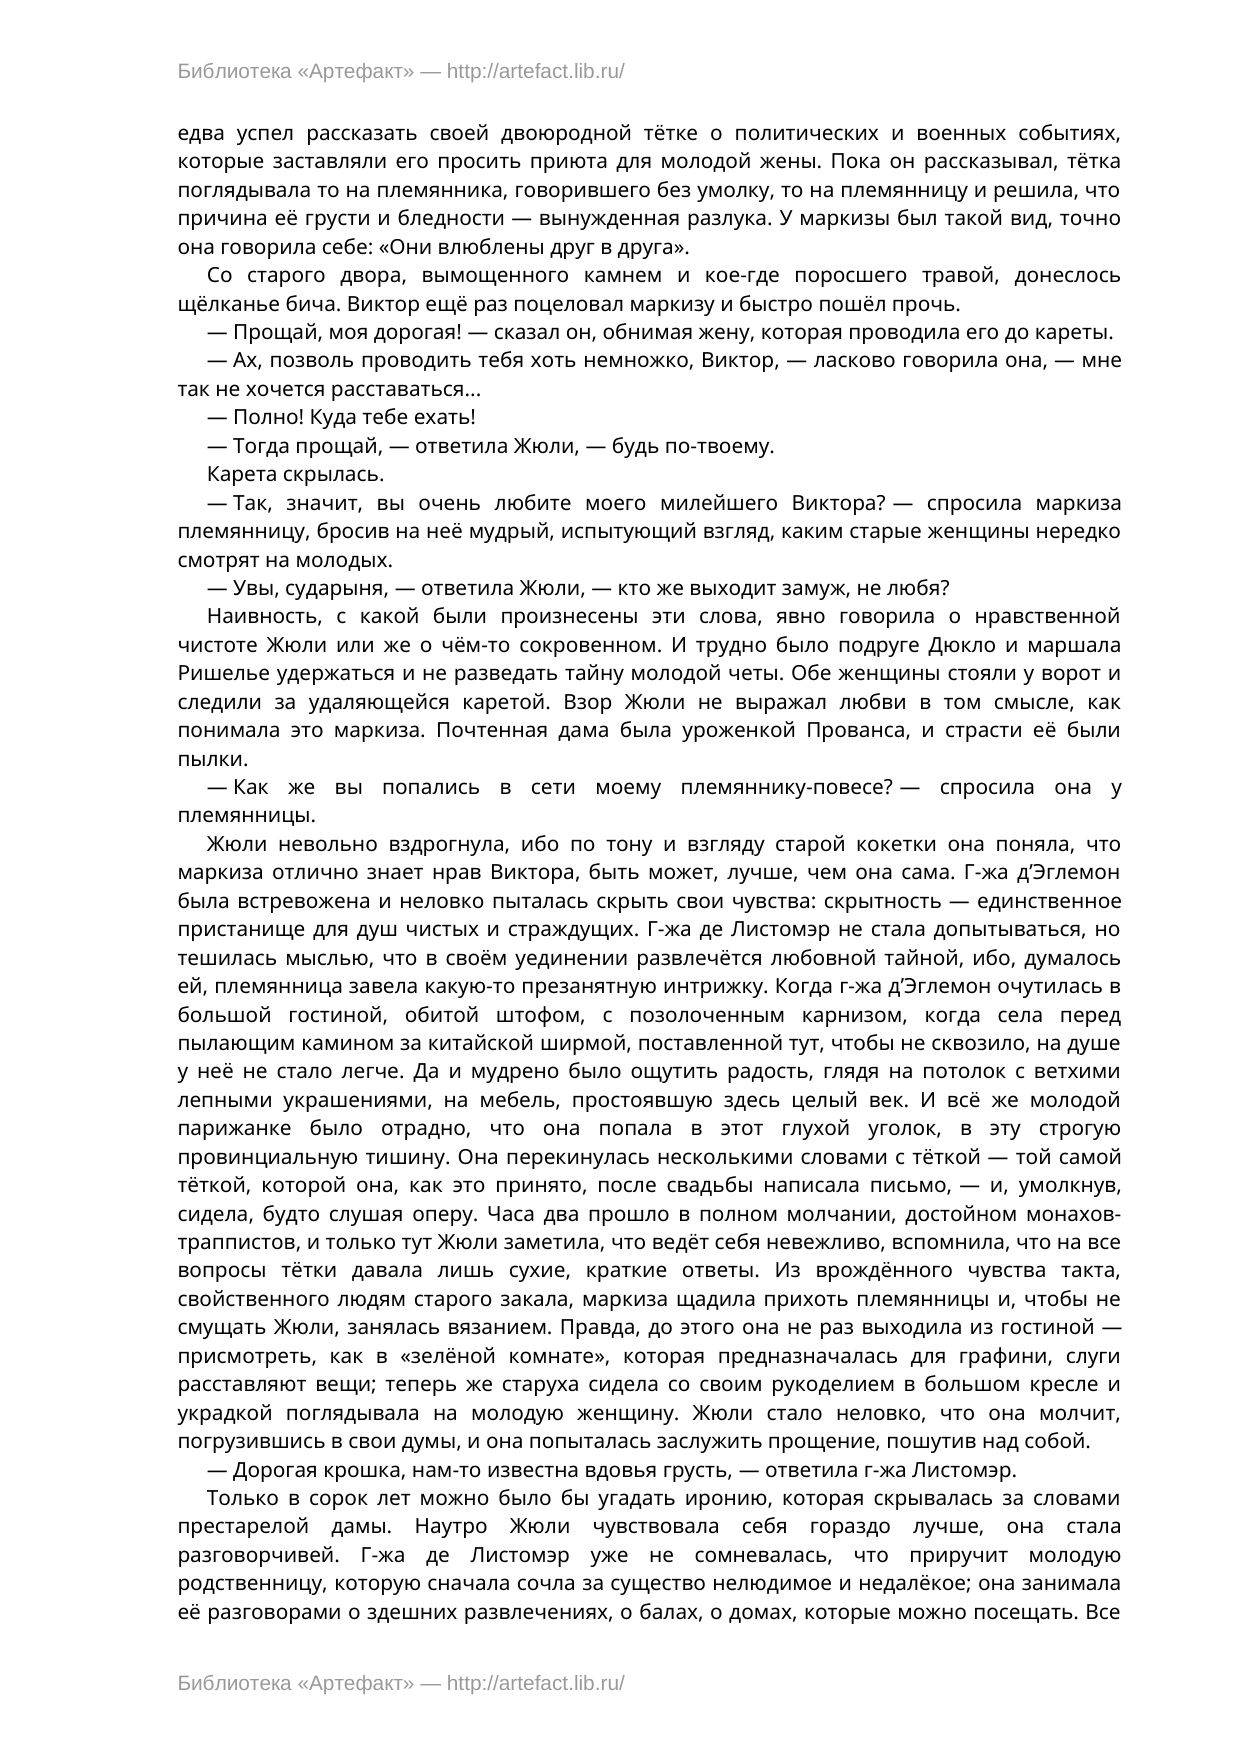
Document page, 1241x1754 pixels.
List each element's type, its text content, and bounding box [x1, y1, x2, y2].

text — Полно! Куда тебе ехать! [177, 402, 1122, 431]
text — Прощай, моя дорогая! — сказал он, обнимая жену, которая проводила его до кареты. [177, 317, 1122, 346]
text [177, 118, 1122, 260]
text — Так, значит, вы очень любите моего милейшего Виктора? — спросила маркиза племянницу, бросив на неё мудрый, испытующий взгляд, каким старые женщины нередко смотрят на молодых. [177, 488, 1122, 573]
text — Тогда прощай, — ответила Жюли, — будь по-твоему. [177, 431, 1122, 459]
text Со старого двора, вымощенного камнем и кое-где поросшего травой, донеслось щёлканье бича. Виктор ещё раз поцеловал маркизу и быстро пошёл прочь. [177, 260, 1122, 317]
text Карета скрылась. [177, 459, 1122, 488]
text — Дорогая крошка, нам-то известна вдовья грусть, — ответила г-жа Листомэр. [177, 1455, 1122, 1483]
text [177, 1483, 1122, 1625]
text — Увы, сударыня, — ответила Жюли, — кто же выходит замуж, не любя? [177, 573, 1122, 602]
text Жюли невольно вздрогнула, ибо по тону и взгляду старой кокетки она поняла, что маркиза отлично знает нрав Виктора, быть может, лучше, чем она сама. Г-жа д’Эглемон была встревожена и неловко пыталась скрыть свои чувства: скрытность — единственное пристанище для душ чистых и страждущих. Г-жа де Листомэр не стала допытываться, но тешилась мыслью, что в своём уединении развлечётся любовной тайной, ибо, думалось ей, племянница завела какую-то презанятную интрижку. Когда г-жа д’Эглемон очутилась в большой гостиной, обитой штофом, с позолоченным карнизом, когда села перед пылающим камином за китайской ширмой, поставленной тут, чтобы не сквозило, на душе у неё не стало легче. Да и мудрено было ощутить радость, глядя на потолок с ветхими лепными украшениями, на мебель, простоявшую здесь целый век. И всё же молодой парижанке было отрадно, что она попала в этот глухой уголок, в эту строгую провинциальную тишину. Она перекинулась несколькими словами с тёткой — той самой тёткой, которой она, как это принято, после свадьбы написала письмо, — и, умолкнув, сидела, будто слушая оперу. Часа два прошло в полном молчании, достойном монахов-траппистов, и только тут Жюли заметила, что ведёт себя невежливо, вспомнила, что на все вопросы тётки давала лишь сухие, краткие ответы. Из врождённого чувства такта, свойственного людям старого закала, маркиза щадила прихоть племянницы и, чтобы не смущать Жюли, занялась вязанием. Правда, до этого она не раз выходила из гостиной — присмотреть, как в «зелёной комнате», которая предназначалась для графини, слуги расставляют вещи; теперь же старуха сидела со своим рукоделием в большом кресле и украдкой поглядывала на молодую женщину. Жюли стало неловко, что она молчит, погрузившись в свои думы, и она попыталась заслужить прощение, пошутив над собой. [177, 829, 1122, 1455]
text — Ах, позволь проводить тебя хоть немножко, Виктор, — ласково говорила она, — мне так не хочется расставаться... [177, 346, 1122, 402]
text — Как же вы попались в сети моему племяннику-повесе? — спросила она у племянницы. [177, 772, 1122, 829]
text Наивность, с какой были произнесены эти слова, явно говорила о нравственной чистоте Жюли или же о чём-то сокровенном. И трудно было подруге Дюкло и маршала Ришелье удержаться и не разведать тайну молодой четы. Обе женщины стояли у ворот и следили за удаляющейся каретой. Взор Жюли не выражал любви в том смысле, как понимала это маркиза. Почтенная дама была уроженкой Прованса, и страсти её были пылки. [177, 602, 1122, 772]
